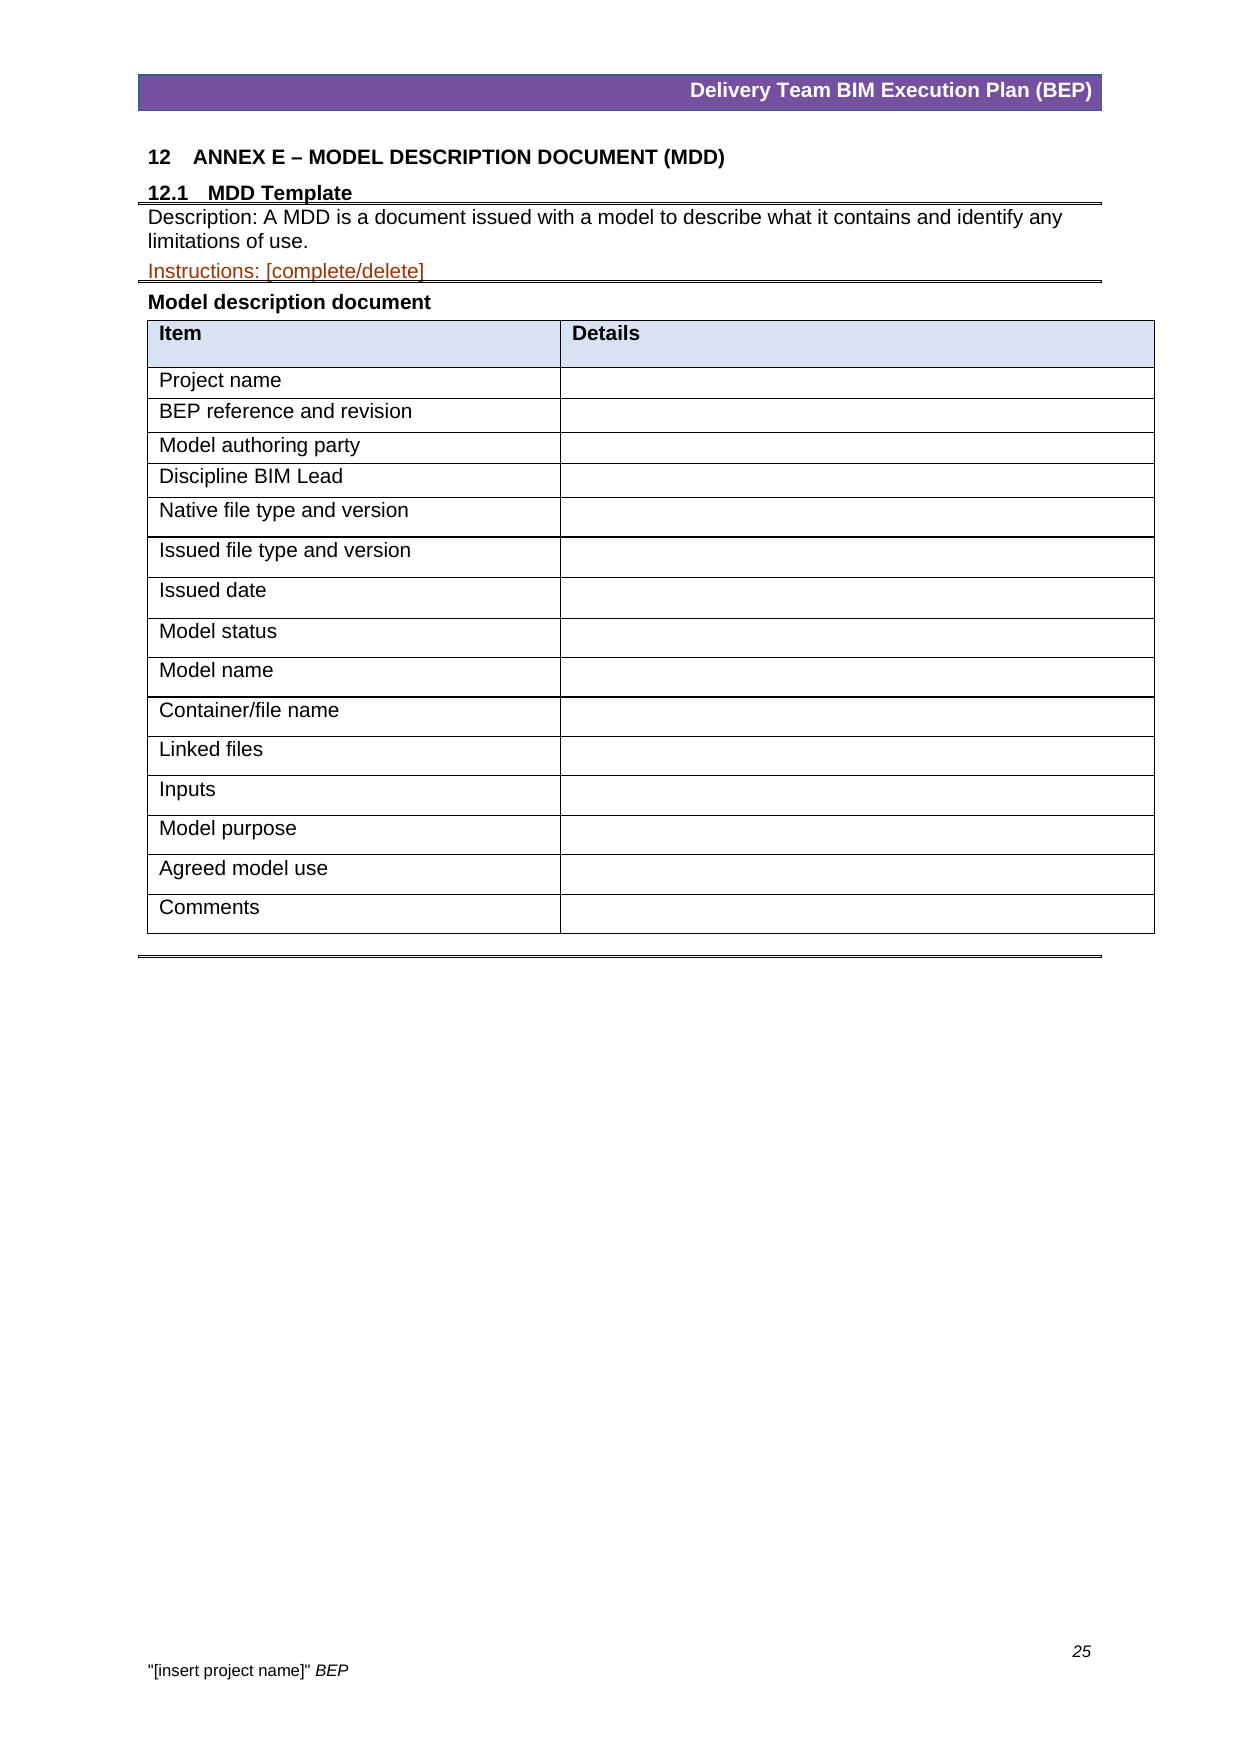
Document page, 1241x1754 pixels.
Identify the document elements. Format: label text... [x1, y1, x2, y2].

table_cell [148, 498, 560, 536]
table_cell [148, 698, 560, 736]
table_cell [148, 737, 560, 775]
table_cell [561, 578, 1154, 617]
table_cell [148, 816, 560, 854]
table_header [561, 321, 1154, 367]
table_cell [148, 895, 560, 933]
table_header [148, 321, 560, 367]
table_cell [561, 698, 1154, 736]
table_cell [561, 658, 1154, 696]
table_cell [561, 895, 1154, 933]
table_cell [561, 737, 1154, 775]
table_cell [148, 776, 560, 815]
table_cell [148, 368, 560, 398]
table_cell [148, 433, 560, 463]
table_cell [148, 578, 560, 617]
subtitle MDD Template [148, 181, 1092, 202]
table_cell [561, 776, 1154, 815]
text Instructions: [148, 259, 1092, 280]
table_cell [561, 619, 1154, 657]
subtitle Annex E – Model Description Document (MDD) [148, 145, 1092, 169]
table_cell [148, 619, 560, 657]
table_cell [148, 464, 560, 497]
text Description: A MDD is a document issued with a model to describe what it contains and identify any limitations of use. [148, 205, 1092, 253]
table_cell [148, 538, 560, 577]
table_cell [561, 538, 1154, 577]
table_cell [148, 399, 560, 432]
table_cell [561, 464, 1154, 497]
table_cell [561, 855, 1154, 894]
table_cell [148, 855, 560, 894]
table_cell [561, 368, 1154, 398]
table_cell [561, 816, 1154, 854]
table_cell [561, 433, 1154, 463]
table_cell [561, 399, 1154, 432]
text Model description document [148, 289, 1092, 313]
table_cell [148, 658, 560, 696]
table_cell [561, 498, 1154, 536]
